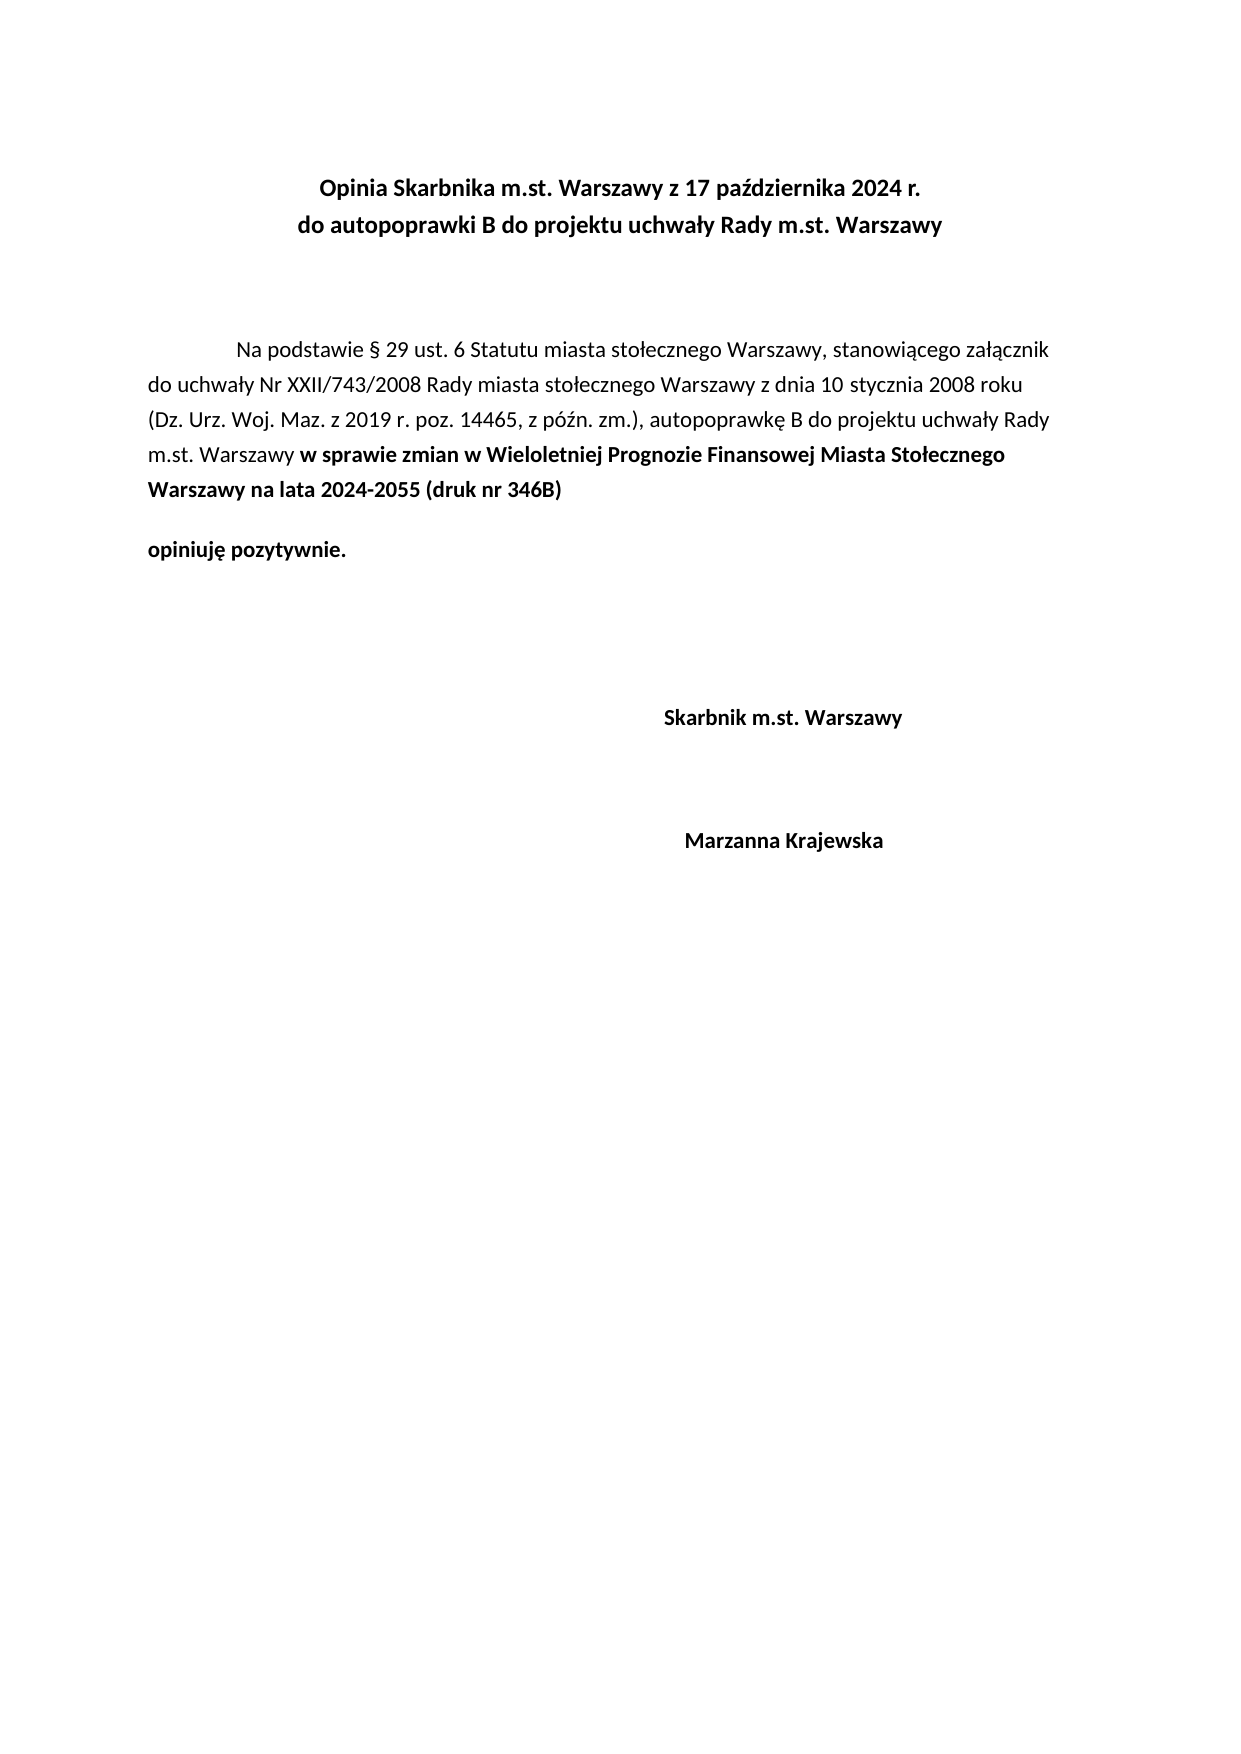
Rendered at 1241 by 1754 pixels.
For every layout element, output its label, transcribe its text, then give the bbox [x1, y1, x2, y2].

title Opinia Skarbnika m.st. Warszawy z 17 października 2024 r. [148, 173, 1093, 203]
text do autopoprawki B do projektu uchwały Rady m.st. Warszawy [148, 209, 1093, 240]
text Na podstawie § 29 ust. 6 Statutu miasta stołecznego Warszawy, stanowiącego załącznik do uchwały Nr XXII/743/2008 Rady miasta stołecznego Warszawy z dnia 10 stycznia 2008 roku (Dz. Urz. Woj. Maz. z 2019 r. poz. 14465, z późn. zm.), autopoprawkę B do projektu uchwały Rady m.st. Warszawy w sprawie zmian w Wieloletniej Prognozie Finansowej Miasta Stołecznego Warszawy na lata 2024-2055 (druk nr 346B) [148, 335, 1093, 503]
text Marzanna Krajewska [664, 826, 1093, 854]
text Skarbnik m.st. Warszawy [664, 703, 1093, 731]
text opiniuję pozytywnie. [148, 535, 1093, 563]
